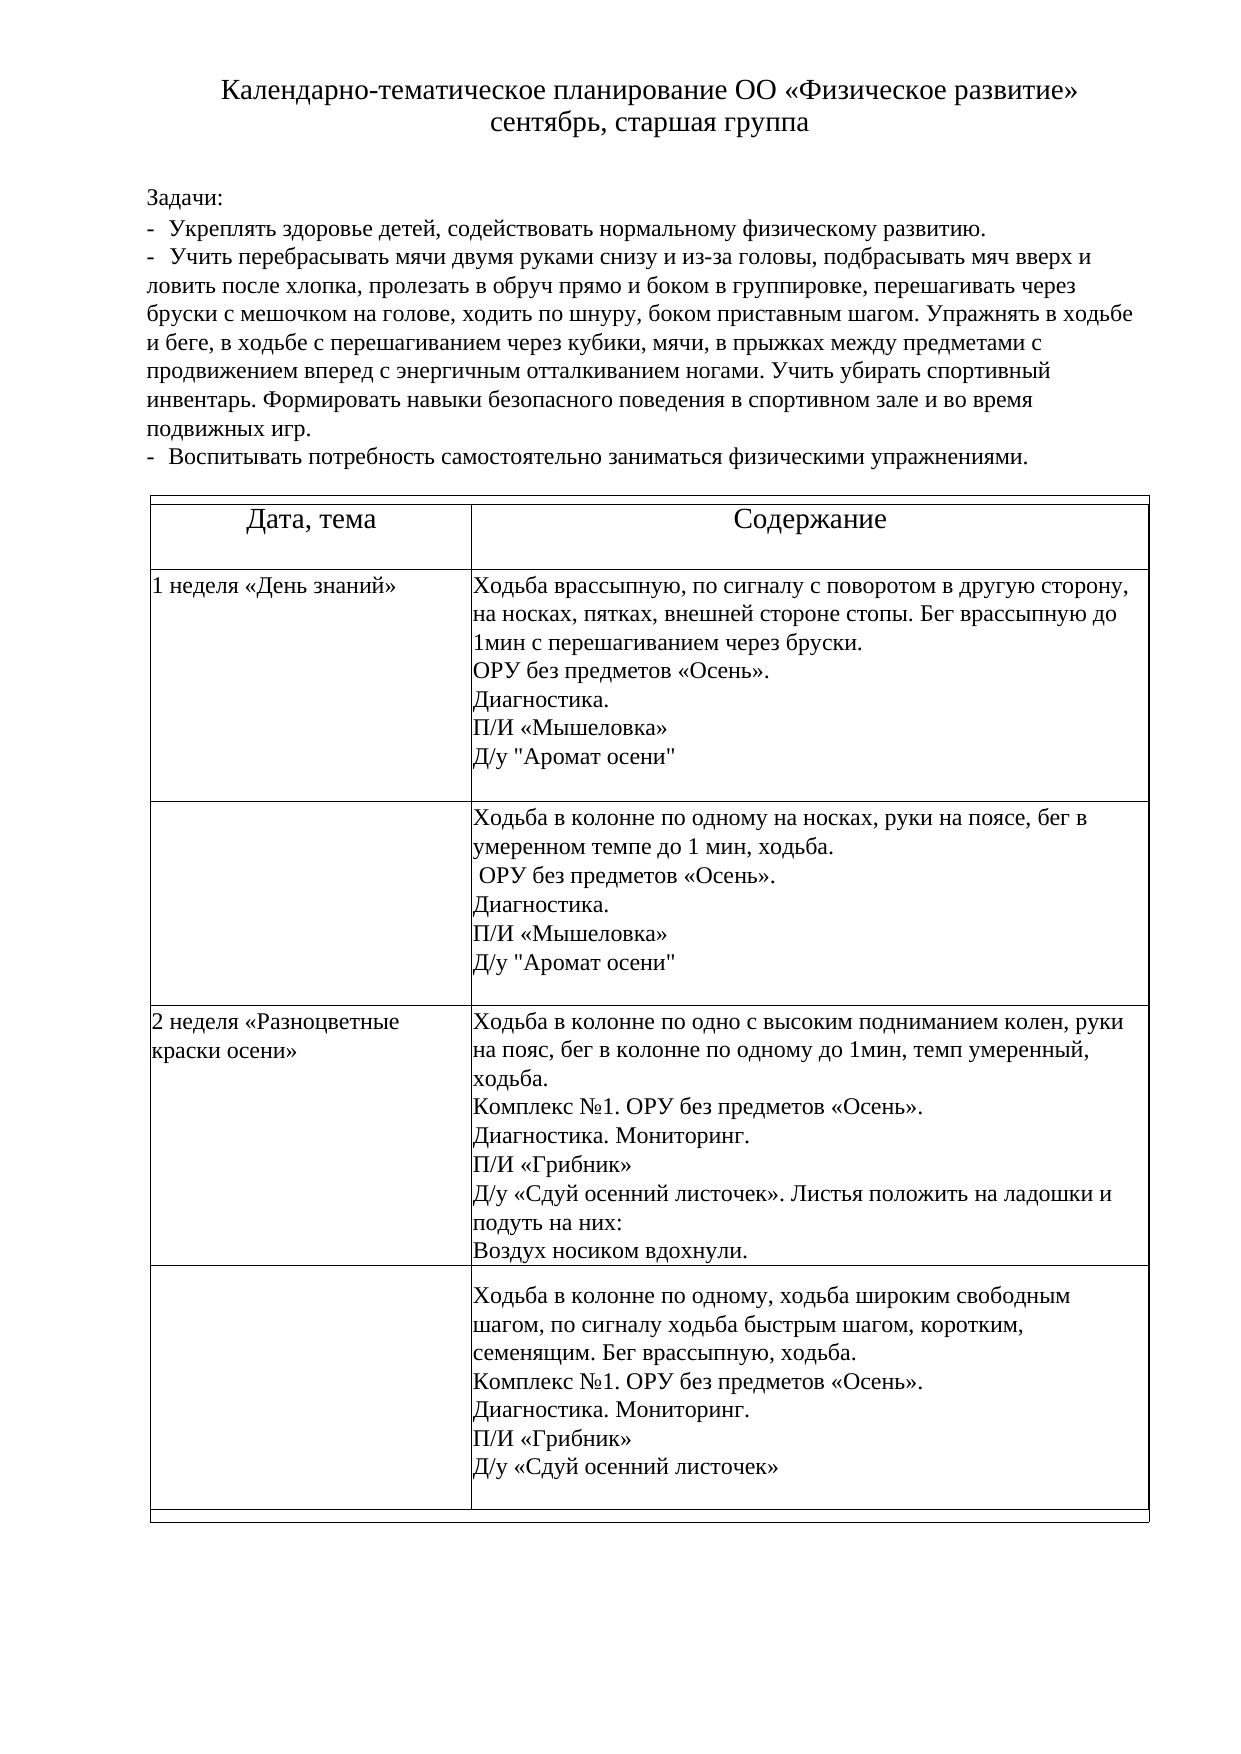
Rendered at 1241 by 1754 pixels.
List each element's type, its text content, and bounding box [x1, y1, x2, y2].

table_cell [151, 1266, 471, 1509]
list Укреплять здоровье детей, содействовать нормальному физическому развитию. [146, 213, 1153, 242]
table_header Дата, тема [151, 505, 471, 569]
table_cell Ходьба в колонне по одно с высоким подниманием колен, руки на пояс, бег в колонне по одному до 1мин, темп умеренный, ходьба. Комплекс №1. ОРУ без предметов «Осень». Диагностика. Мониторинг. П/И «Грибник» Д/у «Сдуй осенний листочек». Листья положить на ладошки и подуть на них: Воздух носиком вдохнули. На листочки все подули. [472, 1006, 1148, 1265]
list Учить перебрасывать мячи двумя руками снизу и из-за головы, подбрасывать мяч вверх и ловить после хлопка, пролезать в обруч прямо и боком в группировке, перешагивать через бруски с мешочком на голове, ходить по шнуру, боком приставным шагом. Упражнять в ходьбе и беге, в ходьбе с перешагиванием через кубики, мячи, в прыжках между предметами с продвижением вперед с энергичным отталкиванием ногами. Учить убирать спортивный инвентарь. Формировать навыки безопасного поведения в спортивном зале и во время подвижных игр. [146, 242, 1153, 442]
text сентябрь, старшая группа [146, 108, 1153, 138]
list Воспитывать потребность самостоятельно заниматься физическими упражнениями. [146, 442, 1153, 470]
text Календарно-тематическое планирование ОО «Физическое развитие» [146, 76, 1153, 105]
table_cell Ходьба в колонне по одному на носках, руки на поясе, бег в умеренном темпе до 1 мин, ходьба. ОРУ без предметов «Осень». Диагностика. П/И «Мышеловка» Д/у "Аромат осени" [472, 802, 1148, 1005]
table_cell 1 неделя «День знаний» [151, 570, 471, 801]
table_cell Ходьба врассыпную, по сигналу с поворотом в другую сторону, на носках, пятках, внешней стороне стопы. Бег врассыпную до 1мин с перешагиванием через бруски. ОРУ без предметов «Осень». Диагностика. П/И «Мышеловка» Д/у "Аромат осени" [472, 570, 1148, 801]
text Задачи: [146, 186, 1153, 210]
table_cell [151, 802, 471, 1005]
table_header Содержание [472, 505, 1148, 569]
table_cell 2 неделя «Разноцветные краски осени» [151, 1006, 471, 1265]
table_cell Ходьба в колонне по одному, ходьба широким свободным шагом, по сигналу ходьба быстрым шагом, коротким, семенящим. Бег врассыпную, ходьба. Комплекс №1. ОРУ без предметов «Осень». Диагностика. Мониторинг. П/И «Грибник» Д/у «Сдуй осенний листочек» [472, 1266, 1148, 1509]
